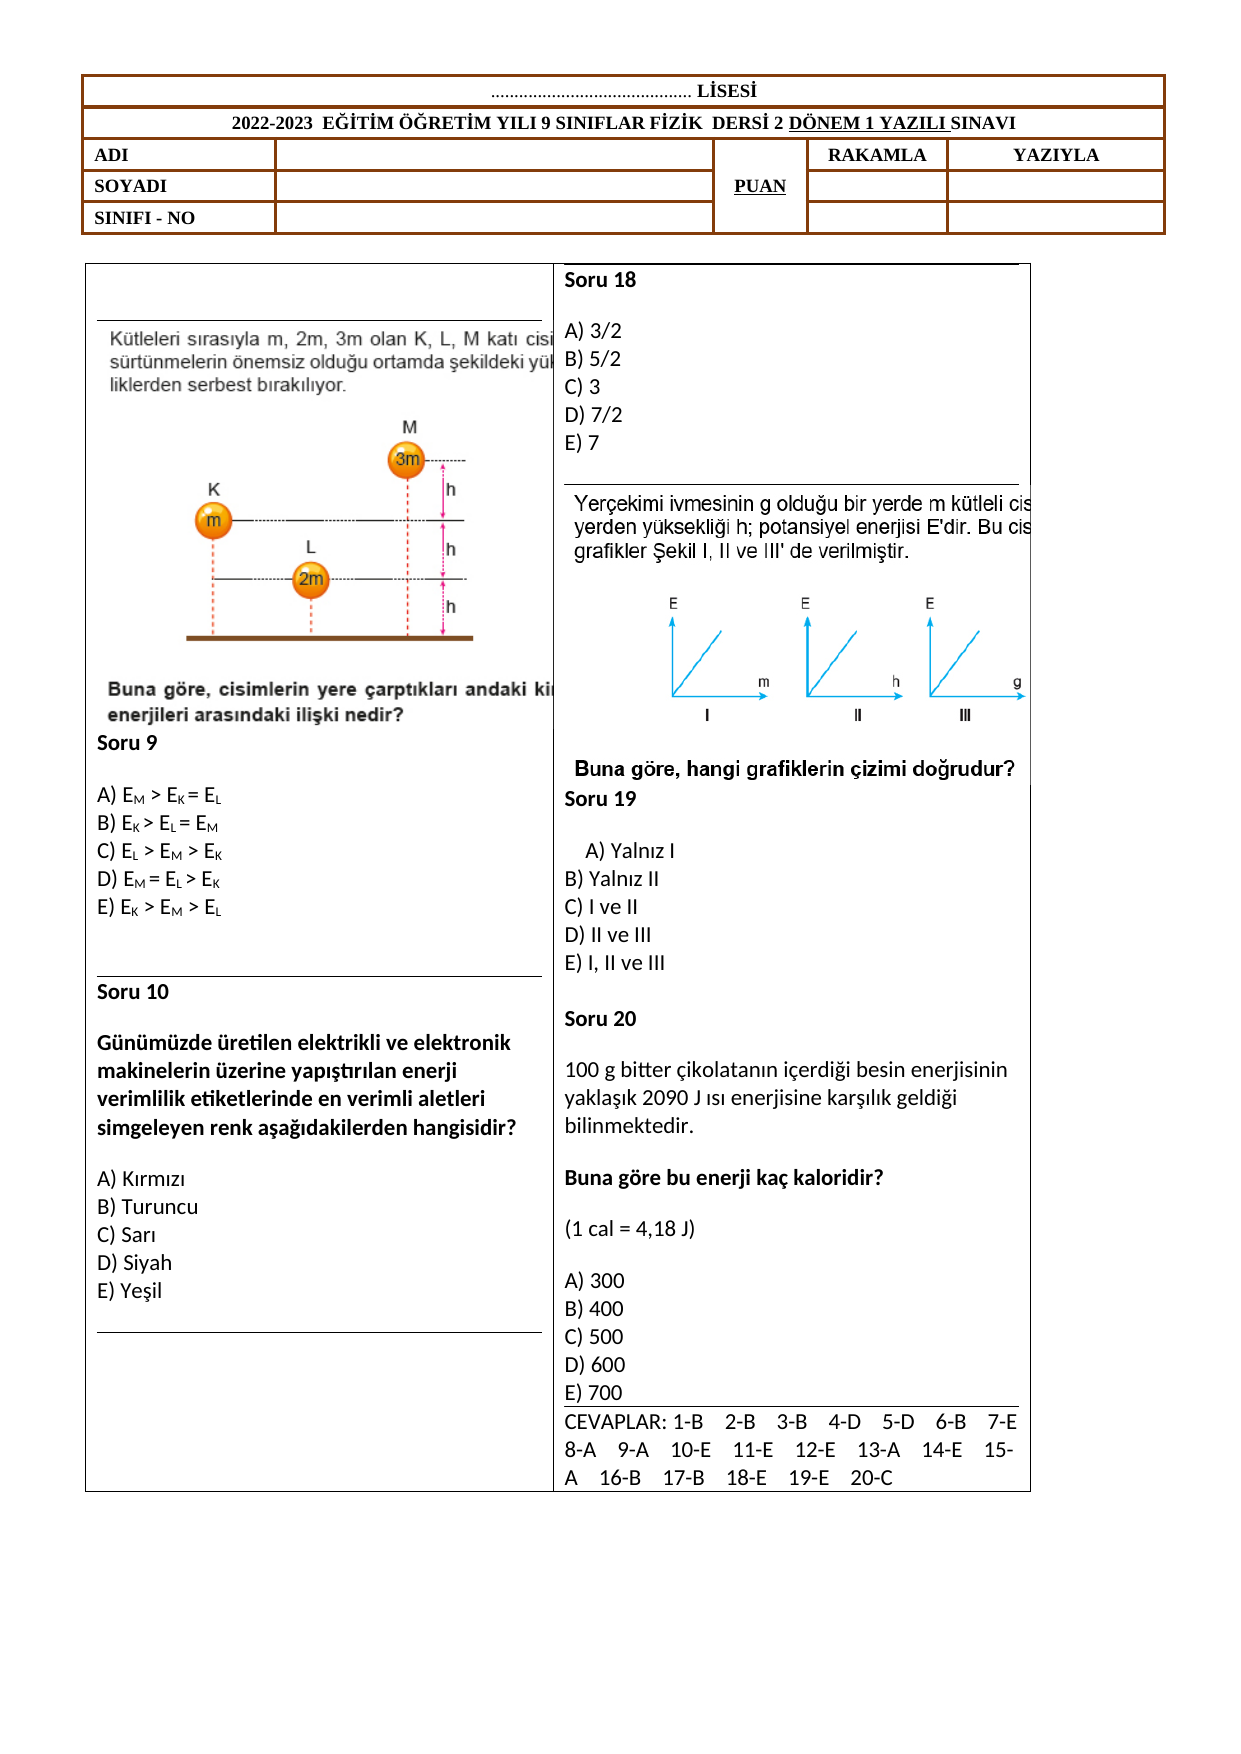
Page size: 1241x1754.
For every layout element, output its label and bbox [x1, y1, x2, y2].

picture [96, 320, 554, 729]
picture [564, 485, 1031, 785]
table_header [554, 264, 1030, 1491]
table_header [86, 264, 553, 1491]
